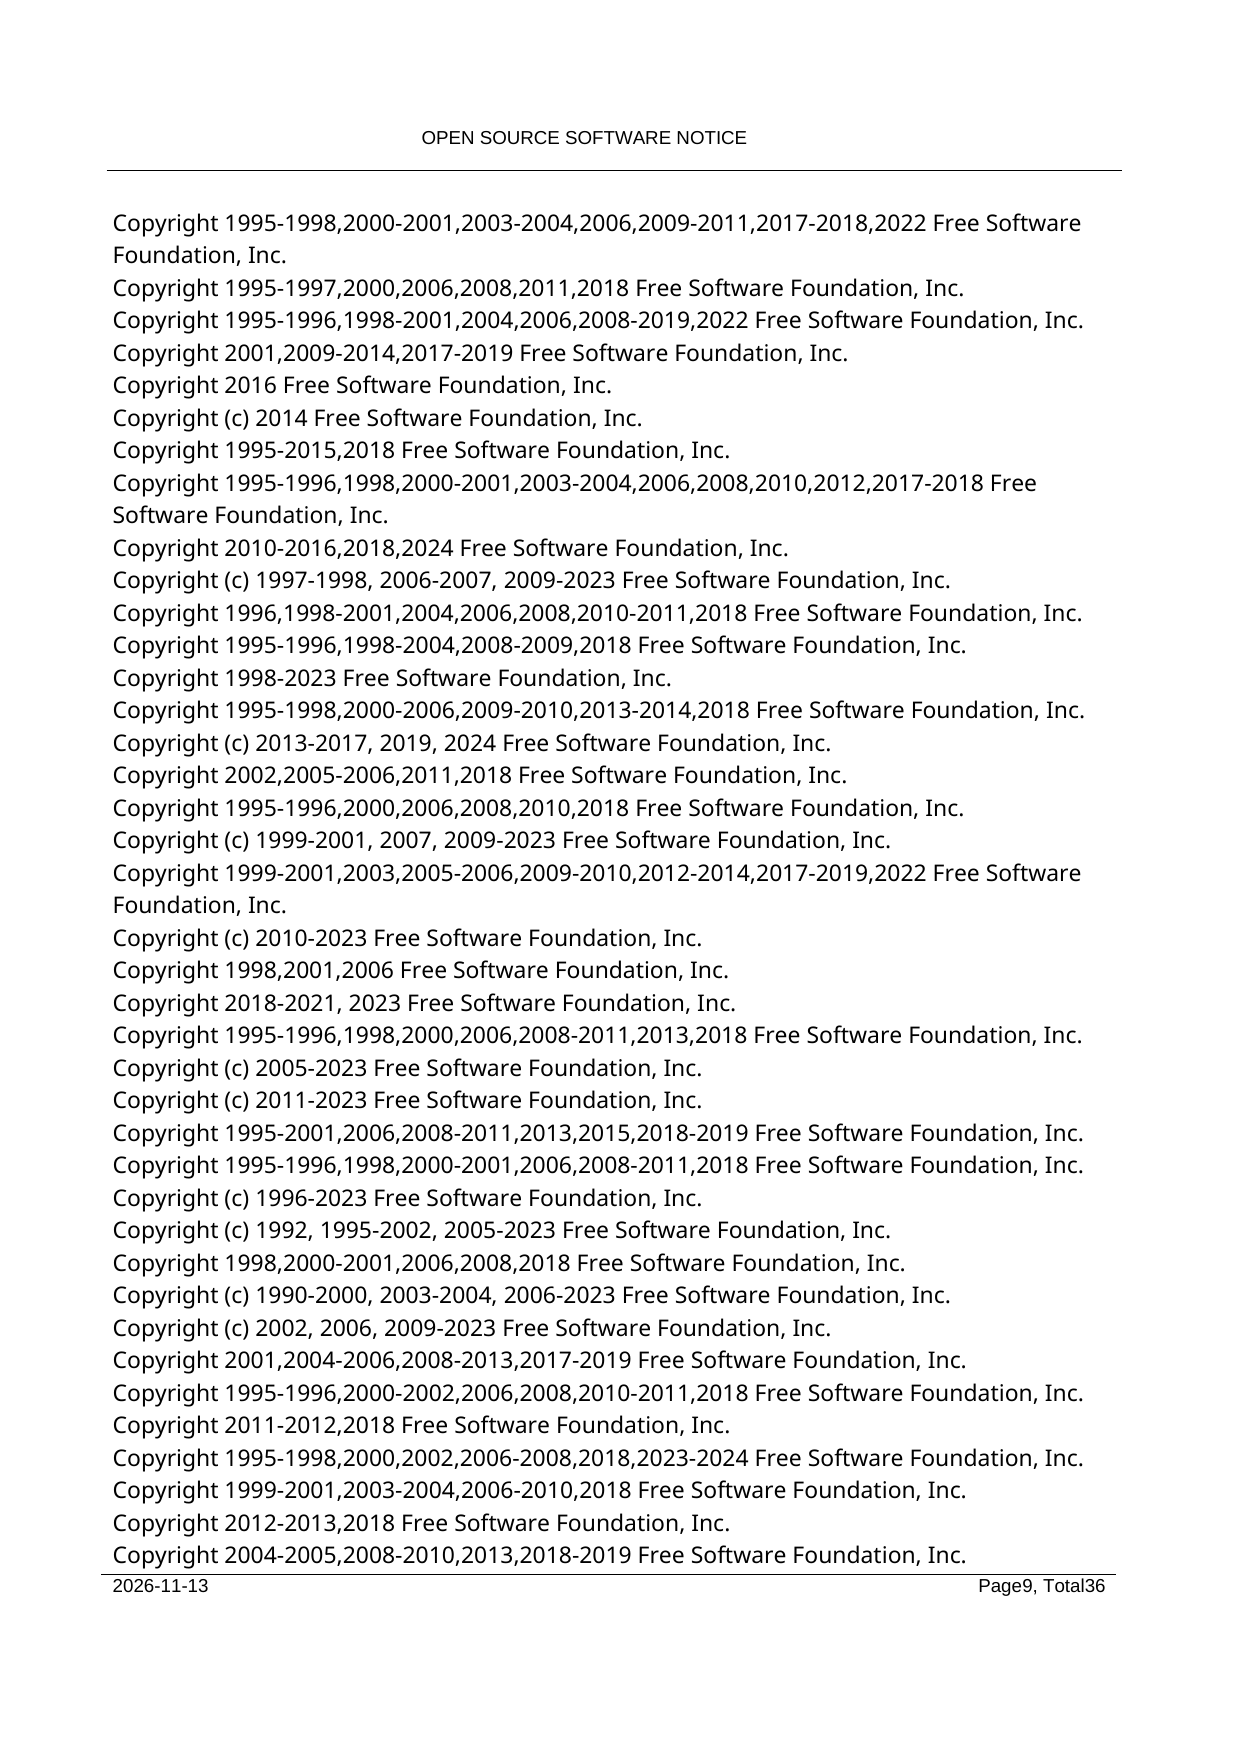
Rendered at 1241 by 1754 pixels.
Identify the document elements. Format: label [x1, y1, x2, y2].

text [112, 206, 1128, 1571]
